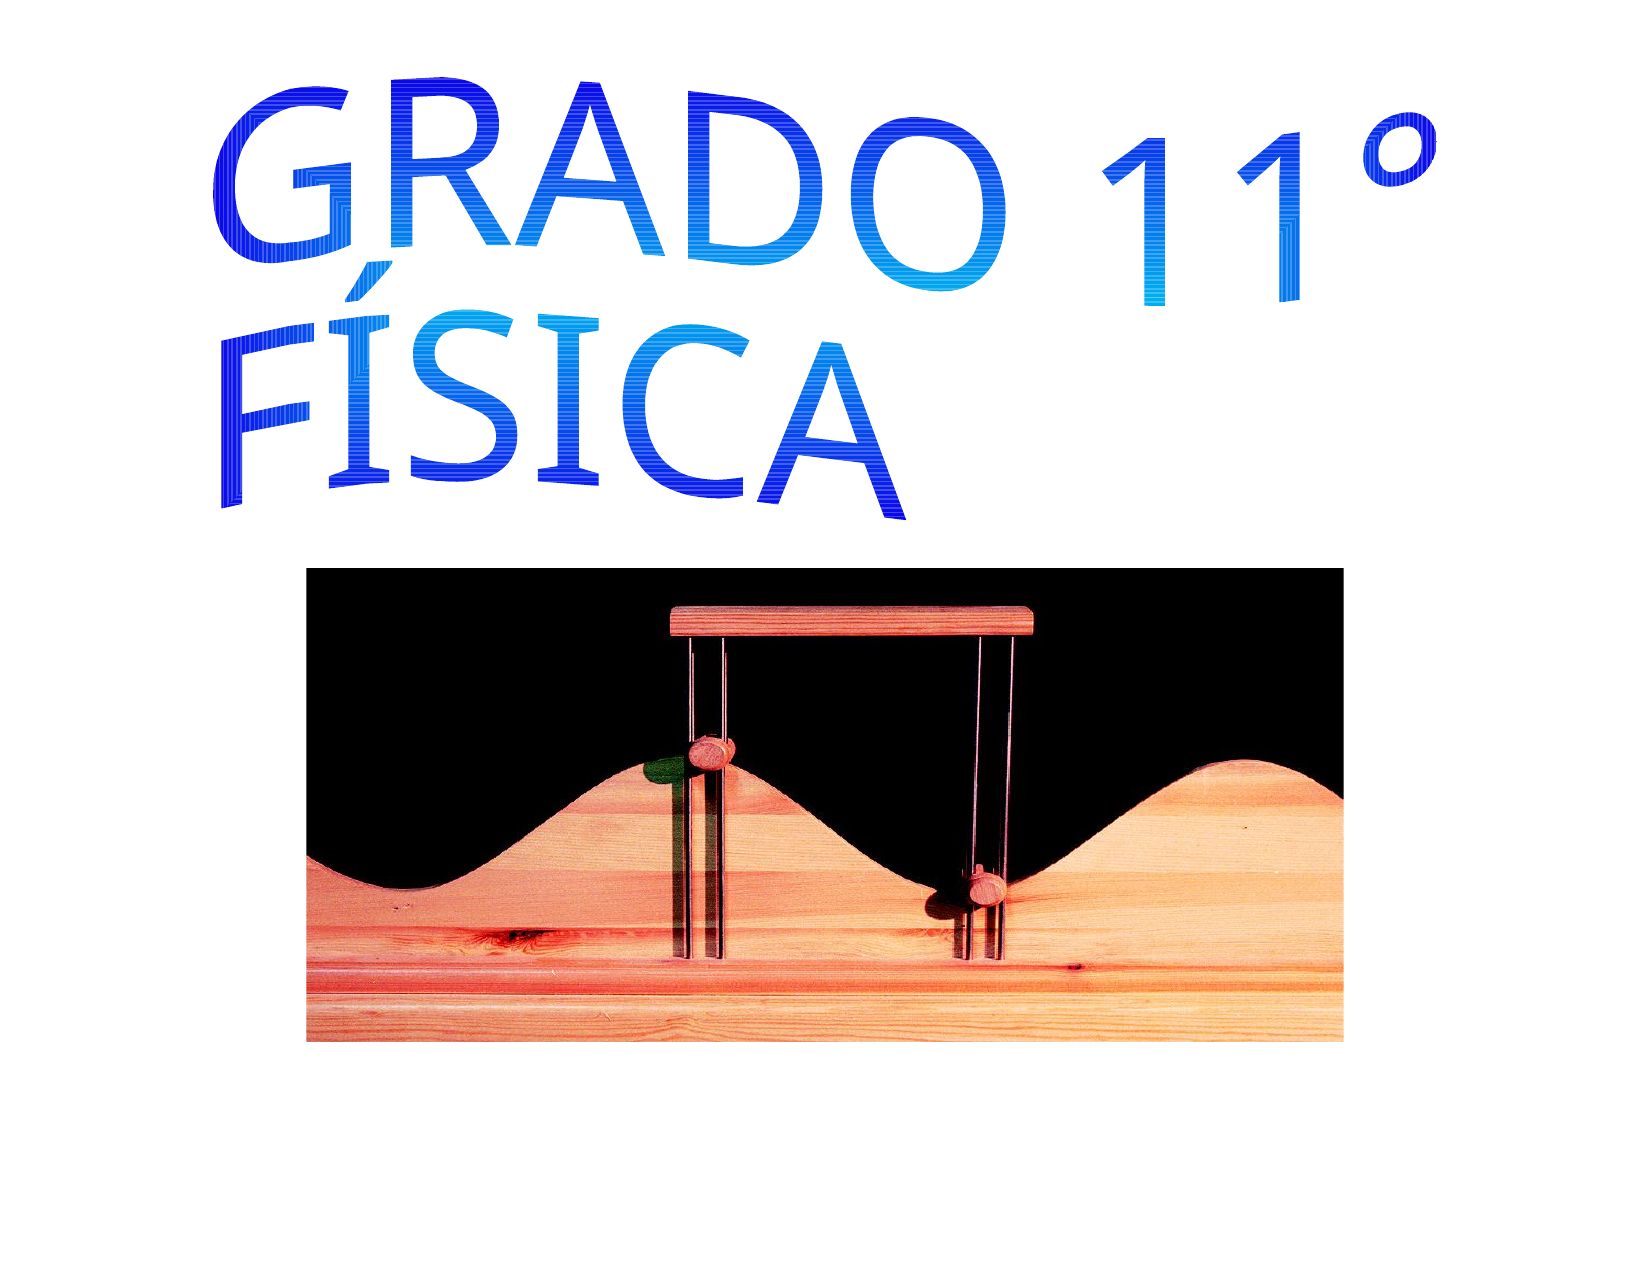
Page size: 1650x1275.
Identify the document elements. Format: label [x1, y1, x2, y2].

picture [306, 568, 1344, 1042]
